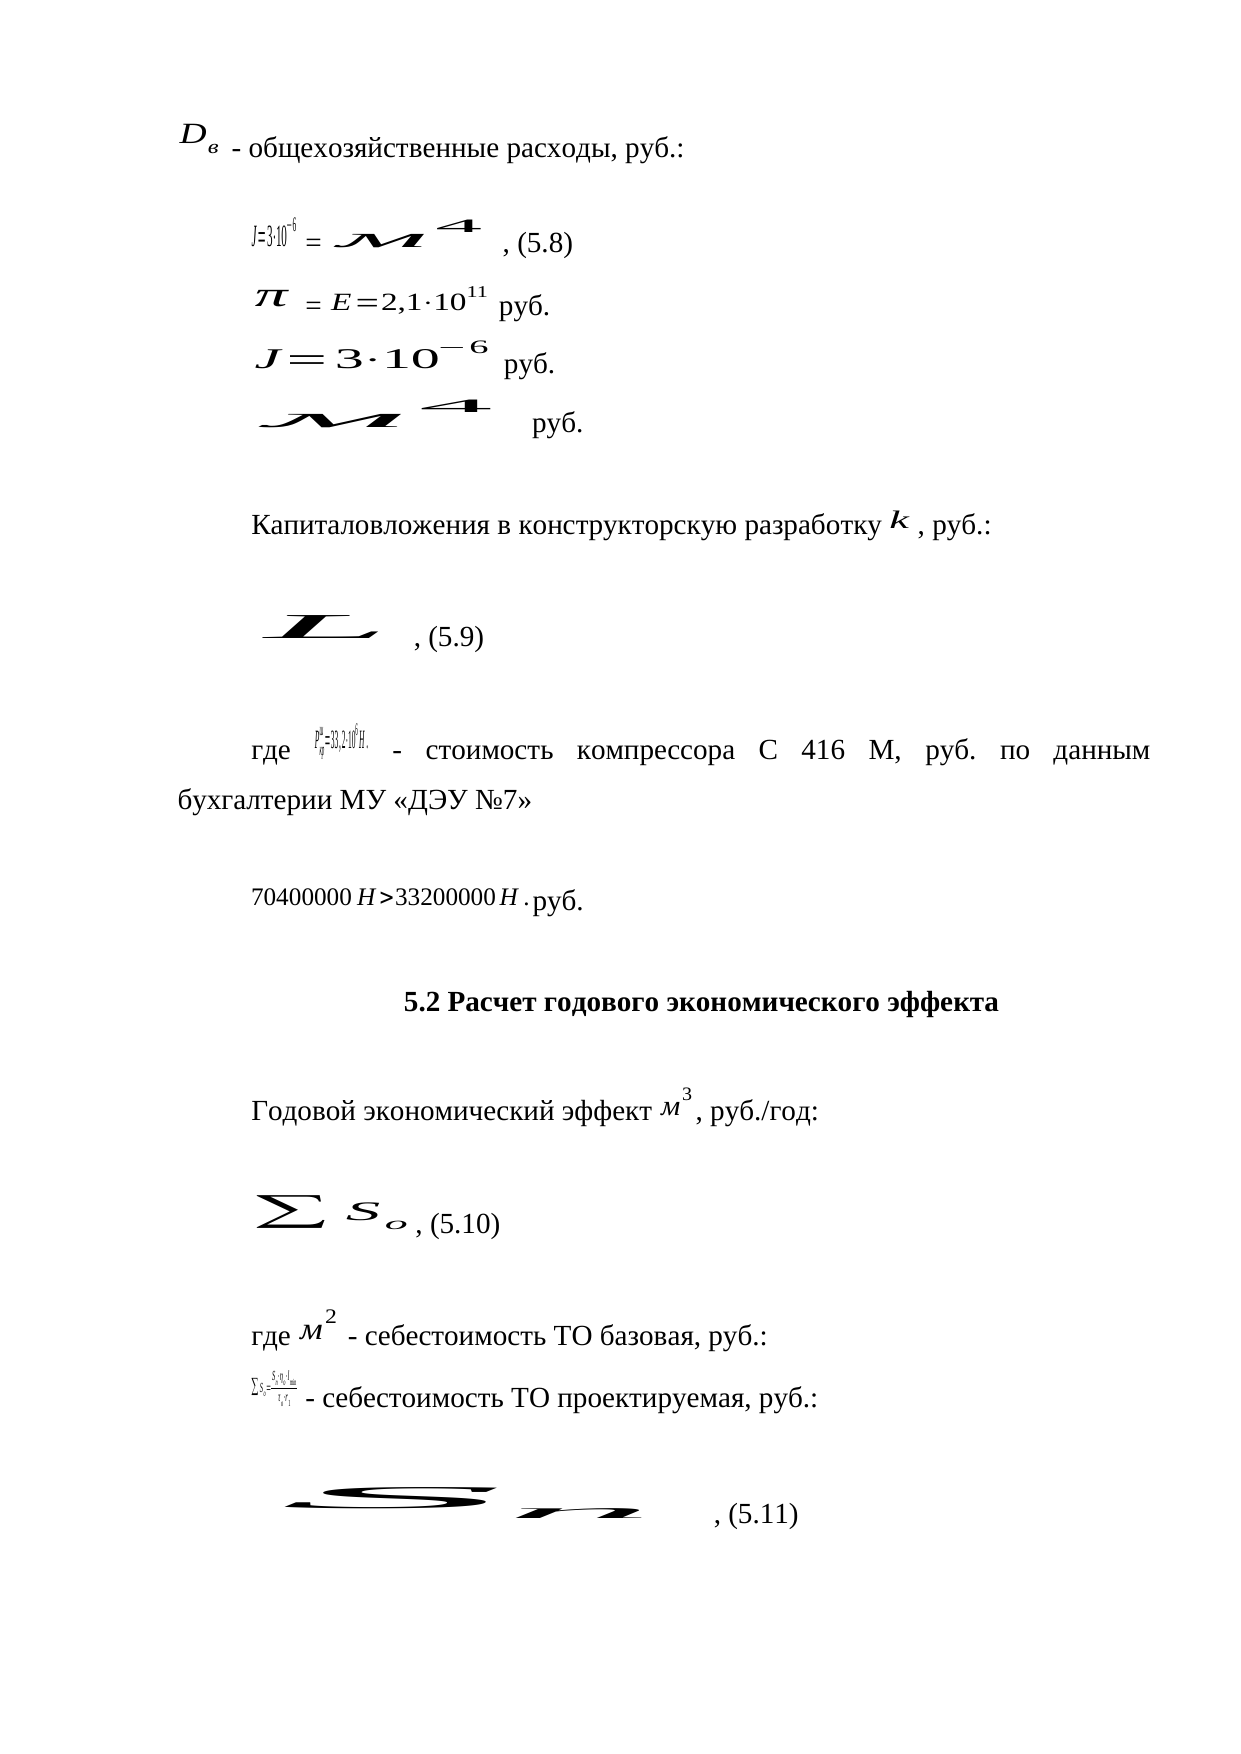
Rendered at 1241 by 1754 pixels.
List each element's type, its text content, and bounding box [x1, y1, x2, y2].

text , (5.11) [177, 1481, 1152, 1529]
text руб. [177, 338, 1152, 380]
text руб. [177, 883, 1152, 917]
text Годовой экономический эффект , руб./год: [177, 1085, 1152, 1127]
text - себестоимость ТО проектируемая, руб.: [177, 1368, 1152, 1414]
text где - стоимость компрессора С , руб. по данным бухгалтерии МУ «ДЭУ №7» [177, 720, 1152, 816]
text где - себестоимость ТО базовая, руб.: [177, 1306, 1152, 1352]
text = руб. [177, 276, 1152, 321]
text руб. [177, 397, 1152, 439]
text Капиталовложения в конструкторскую разработку , руб.: [177, 506, 1152, 541]
text = , (5.8) [177, 214, 1152, 259]
text , (5.9) [177, 608, 1152, 653]
subtitle 5.2 Расчет годового экономического эффекта [177, 984, 1152, 1018]
text , (5.10) [177, 1194, 1152, 1239]
